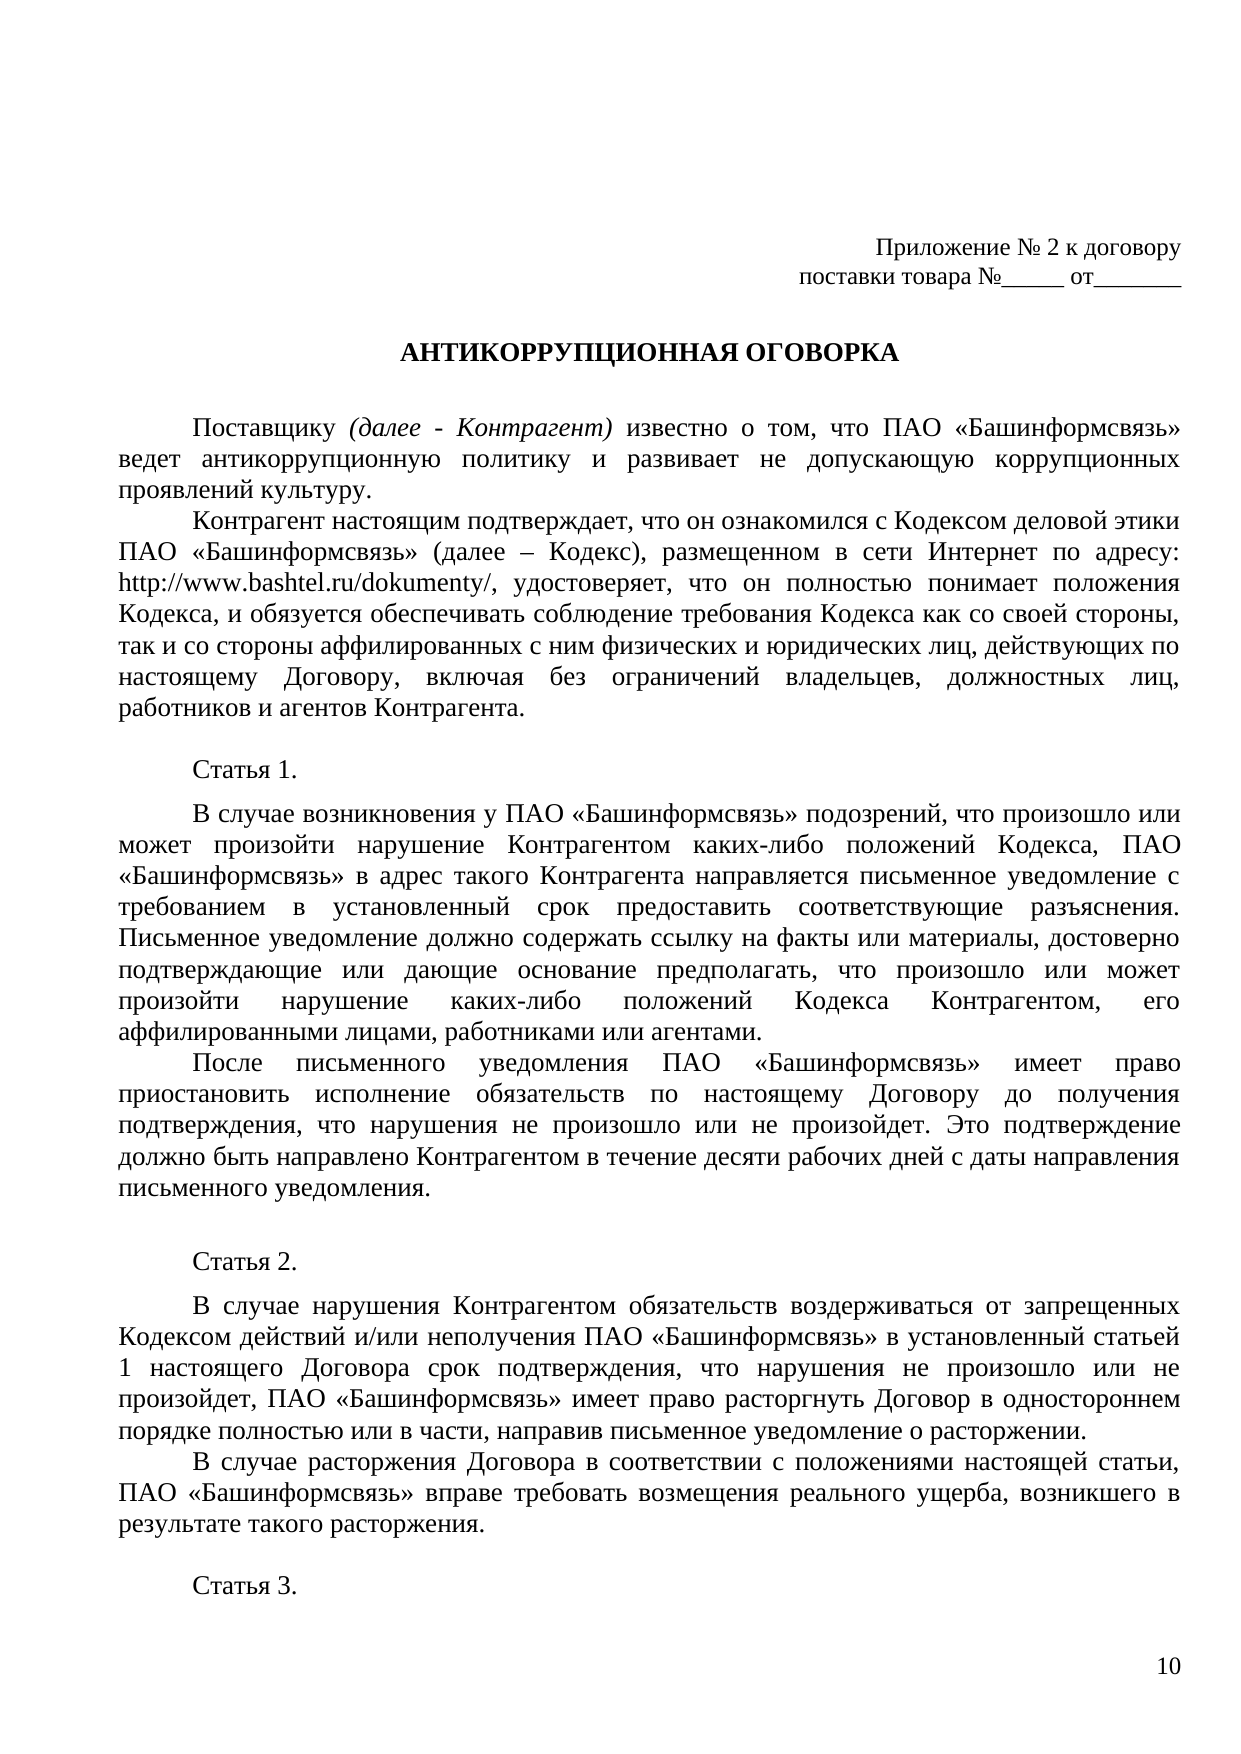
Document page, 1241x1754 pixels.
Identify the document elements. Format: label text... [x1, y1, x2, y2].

text Приложение № 2 к договору [118, 232, 1181, 261]
text АНТИКОРРУПЦИОННАЯ ОГОВОРКА [118, 336, 1181, 367]
text Статья 1. [118, 753, 1181, 784]
text Поставщику (далее - Контрагент) известно о том, что ПАО «Башинформсвязь» ведет антикоррупционную политику и развивает не допускающую коррупционных проявлений культуру. [118, 411, 1181, 504]
text В случае нарушения Контрагентом обязательств воздерживаться от запрещенных Кодексом действий и/или неполучения ПАО «Башинформсвязь» в установленный статьей 1 настоящего Договора срок подтверждения, что нарушения не произошло или не произойдет, ПАО «Башинформсвязь» имеет право расторгнуть Договор в одностороннем порядке полностью или в части, направив письменное уведомление о расторжении. [118, 1289, 1181, 1445]
text После письменного уведомления ПАО «Башинформсвязь» имеет право приостановить исполнение обязательств по настоящему Договору до получения подтверждения, что нарушения не произошло или не произойдет. Это подтверждение должно быть направлено Контрагентом в течение десяти рабочих дней с даты направления письменного уведомления. [118, 1046, 1181, 1202]
text поставки товара №_____ от_______ [118, 261, 1181, 290]
text Контрагент настоящим подтверждает, что он ознакомился с Кодексом деловой этики ПАО «Башинформсвязь» (далее – Кодекс), размещенном в сети Интернет по адресу: http://www.bashtel.ru/dokumenty/, удостоверяет, что он полностью понимает положения Кодекса, и обязуется обеспечивать соблюдение требования Кодекса как со своей стороны, так и со стороны аффилированных с ним физических и юридических лиц, действующих по настоящему Договору, включая без ограничений владельцев, должностных лиц, работников и агентов Контрагента. [118, 504, 1181, 722]
text Статья 3. [118, 1569, 1181, 1601]
text В случае расторжения Договора в соответствии с положениями настоящей статьи, ПАО «Башинформсвязь» вправе требовать возмещения реального ущерба, возникшего в результате такого расторжения. [118, 1445, 1181, 1538]
text В случае возникновения у ПАО «Башинформсвязь» подозрений, что произошло или может произойти нарушение Контрагентом каких-либо положений Кодекса, ПАО «Башинформсвязь» в адрес такого Контрагента направляется письменное уведомление с требованием в установленный срок предоставить соответствующие разъяснения. Письменное уведомление должно содержать ссылку на факты или материалы, достоверно подтверждающие или дающие основание предполагать, что произошло или может произойти нарушение каких-либо положений Кодекса Контрагентом, его аффилированными лицами, работниками или агентами. [118, 797, 1181, 1046]
text Статья 2. [118, 1246, 1181, 1277]
